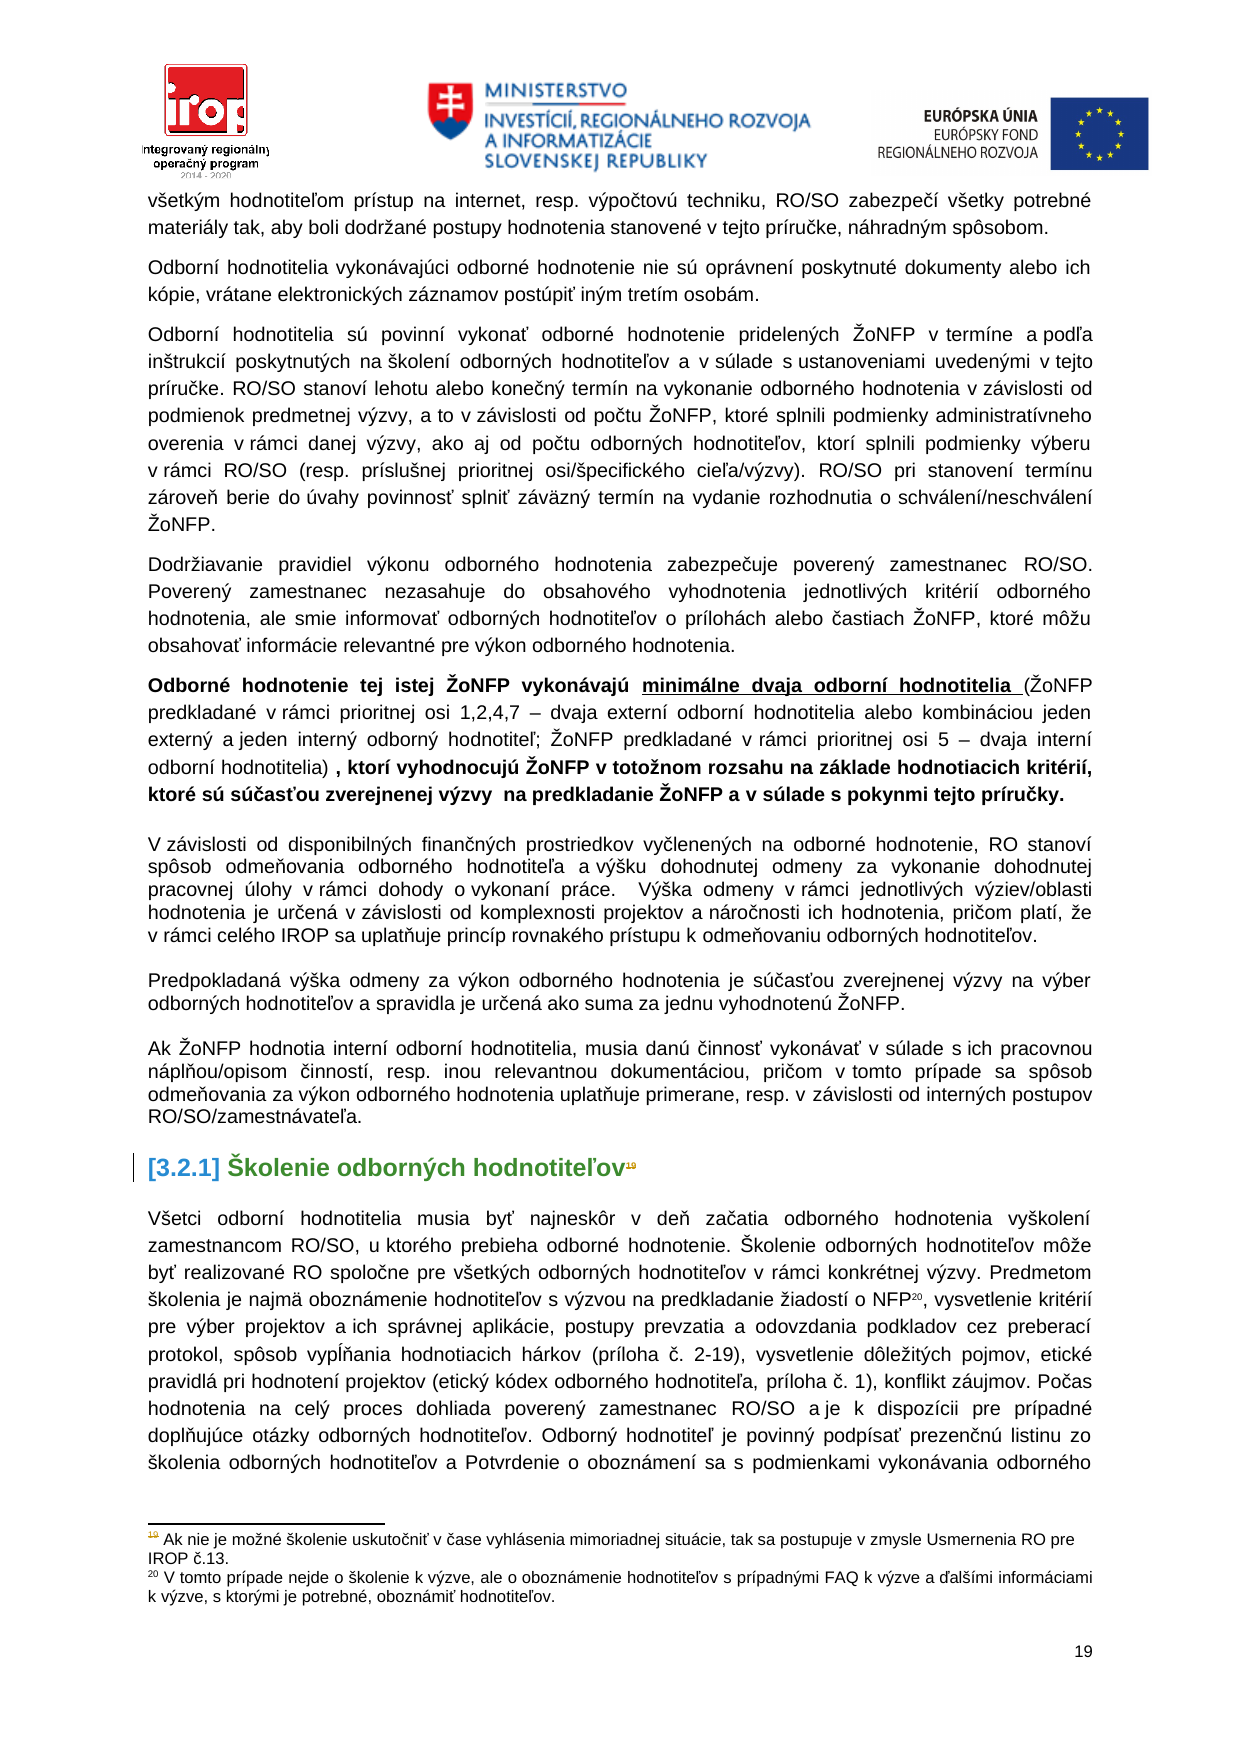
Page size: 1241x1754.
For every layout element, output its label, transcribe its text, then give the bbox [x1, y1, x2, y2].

text Odborní hodnotitelia sú povinní vykonať odborné hodnotenie pridelených ŽoNFP v termíne a podľa inštrukcií poskytnutých na školení odborných hodnotiteľov a v súlade s ustanoveniami uvedenými v tejto príručke. RO/SO stanoví lehotu alebo konečný termín na vykonanie odborného hodnotenia v závislosti od podmienok predmetnej výzvy, a to v závislosti od počtu ŽoNFP, ktoré splnili podmienky administratívneho overenia v rámci danej výzvy, ako aj od počtu odborných hodnotiteľov, ktorí splnili podmienky výberu v rámci RO/SO (resp. príslušnej prioritnej osi/špecifického cieľa/výzvy). RO/SO pri stanovení termínu zároveň berie do úvahy povinnosť splniť záväzný termín na vydanie rozhodnutia o schválení/neschválení ŽoNFP. [148, 323, 1093, 536]
picture [140, 64, 269, 177]
text Dodržiavanie pravidiel výkonu odborného hodnotenia zabezpečuje poverený zamestnanec RO/SO. Poverený zamestnanec nezasahuje do obsahového vyhodnotenia jednotlivých kritérií odborného hodnotenia, ale smie informovať odborných hodnotiteľov o prílohách alebo častiach ŽoNFP, ktoré môžu obsahovať informácie relevantné pre výkon odborného hodnotenia. [148, 553, 1093, 657]
text Predpokladaná výška odmeny za výkon odborného hodnotenia je súčasťou zverejnenej výzvy na výber odborných hodnotiteľov a spravidla je určená ako suma za jednu vyhodnotenú ŽoNFP. [148, 969, 1093, 1014]
subtitle Školenie odborných hodnotiteľov [148, 1153, 1093, 1182]
text Ak ŽoNFP hodnotia interní odborní hodnotitelia, musia danú činnosť vykonávať v súlade s ich pracovnou náplňou/opisom činností, resp. inou relevantnou dokumentáciou, pričom v tomto prípade sa spôsob odmeňovania za výkon odborného hodnotenia uplatňuje primerane, resp. v závislosti od interných postupov RO/SO/zamestnávateľa. [148, 1037, 1093, 1128]
picture [423, 73, 818, 179]
text V závislosti od disponibilných finančných prostriedkov vyčlenených na odborné hodnotenie, RO stanoví spôsob odmeňovania odborného hodnotiteľa a výšku dohodnutej odmeny za vykonanie dohodnutej pracovnej úlohy v rámci dohody o vykonaní práce. Výška odmeny v rámci jednotlivých výziev/oblasti hodnotenia je určená v závislosti od komplexnosti projektov a náročnosti ich hodnotenia, pričom platí, že v rámci celého IROP sa uplatňuje princíp rovnakého prístupu k odmeňovaniu odborných hodnotiteľov. [148, 833, 1093, 946]
text Odborné hodnotenie tej istej ŽoNFP vykonávajú minimálne dvaja odborní hodnotitelia (ŽoNFP predkladané v rámci prioritnej osi 1,2,4,7 – dvaja externí odborní hodnotitelia alebo kombináciou jeden externý a jeden interný odborný hodnotiteľ; ŽoNFP predkladané v rámci prioritnej osi 5 – dvaja interní odborní hodnotitelia) , ktorí vyhodnocujú ŽoNFP v totožnom rozsahu na základe hodnotiacich kritérií, ktoré sú súčasťou zverejnenej výzvy na predkladanie ŽoNFP a v súlade s pokynmi tejto príručky. [148, 674, 1093, 805]
text Odborní hodnotitelia vykonávajúci odborné hodnotenie nie sú oprávnení poskytnuté dokumenty alebo ich kópie, vrátane elektronických záznamov postúpiť iným tretím osobám. [148, 256, 1093, 306]
picture [870, 90, 1152, 175]
